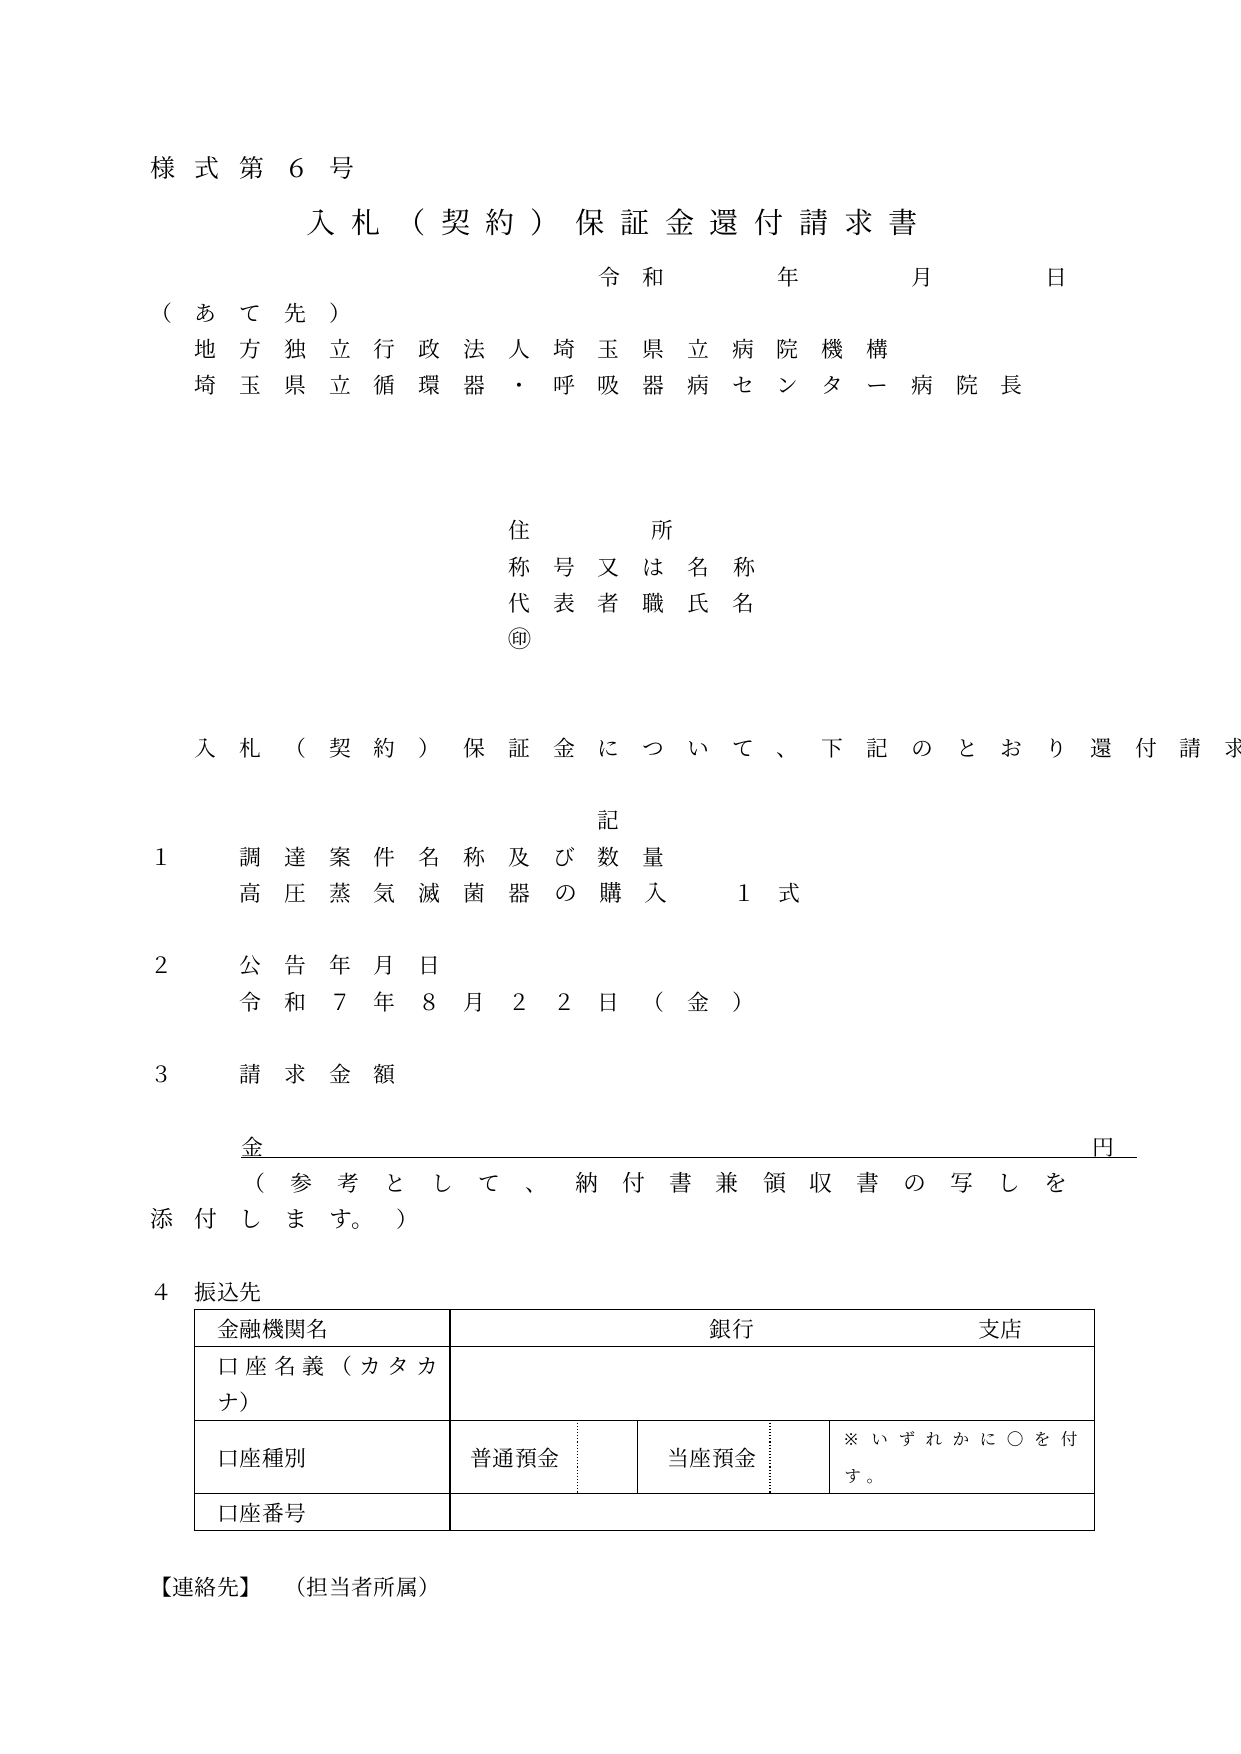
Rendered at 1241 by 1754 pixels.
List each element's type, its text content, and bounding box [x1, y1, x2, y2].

table_cell 当座預金 [638, 1421, 770, 1493]
table_cell 口座番号 [195, 1494, 449, 1530]
text 金 円 [150, 1127, 1090, 1164]
table_cell 口座種別 [195, 1421, 449, 1493]
table_cell ※いずれかに〇を付す。 [830, 1421, 1094, 1493]
text ３ 請求金額 [150, 1055, 1090, 1091]
table_cell [451, 1494, 1094, 1530]
text ４ 振込先 [150, 1272, 1090, 1309]
table_cell [451, 1347, 1094, 1419]
text １ 調達案件名称及び数量 [150, 837, 1090, 874]
text 称号又は名称 [504, 547, 1090, 584]
text 様式第６号 [150, 149, 1090, 185]
text 令和 年 月 日 [150, 257, 1090, 294]
table_header 銀行 支店 [451, 1310, 1094, 1346]
text 代表者職氏名 ㊞ [504, 584, 1090, 656]
text 埼玉県立循環器・呼吸器病センター病院長 [150, 366, 1090, 402]
text ２ 公告年月日 [150, 946, 1090, 982]
table_header 金融機関名 [195, 1310, 449, 1346]
text （あて先） [150, 294, 1090, 330]
text 記 [150, 801, 1090, 837]
text 【連絡先】 （担当者所属） [150, 1568, 1090, 1604]
table_cell 口座名義（カタカナ） [195, 1347, 449, 1419]
table_cell [770, 1421, 829, 1493]
text 住 所 [504, 511, 1090, 547]
text 高圧蒸気滅菌器の購入 １式 [150, 874, 1090, 910]
table_cell 普通預金 [451, 1421, 578, 1493]
text 入札（契約）保証金について、下記のとおり還付請求します。 [150, 729, 1090, 765]
text 入札（契約）保証金還付請求書 [150, 185, 1090, 257]
text （参考として、納付書兼領収書の写しを添付します。） [150, 1164, 1090, 1236]
text 地方独立行政法人埼玉県立病院機構 [150, 330, 1090, 366]
text 令和７年８月２２日（金） [150, 982, 1090, 1019]
table_cell [578, 1421, 637, 1493]
